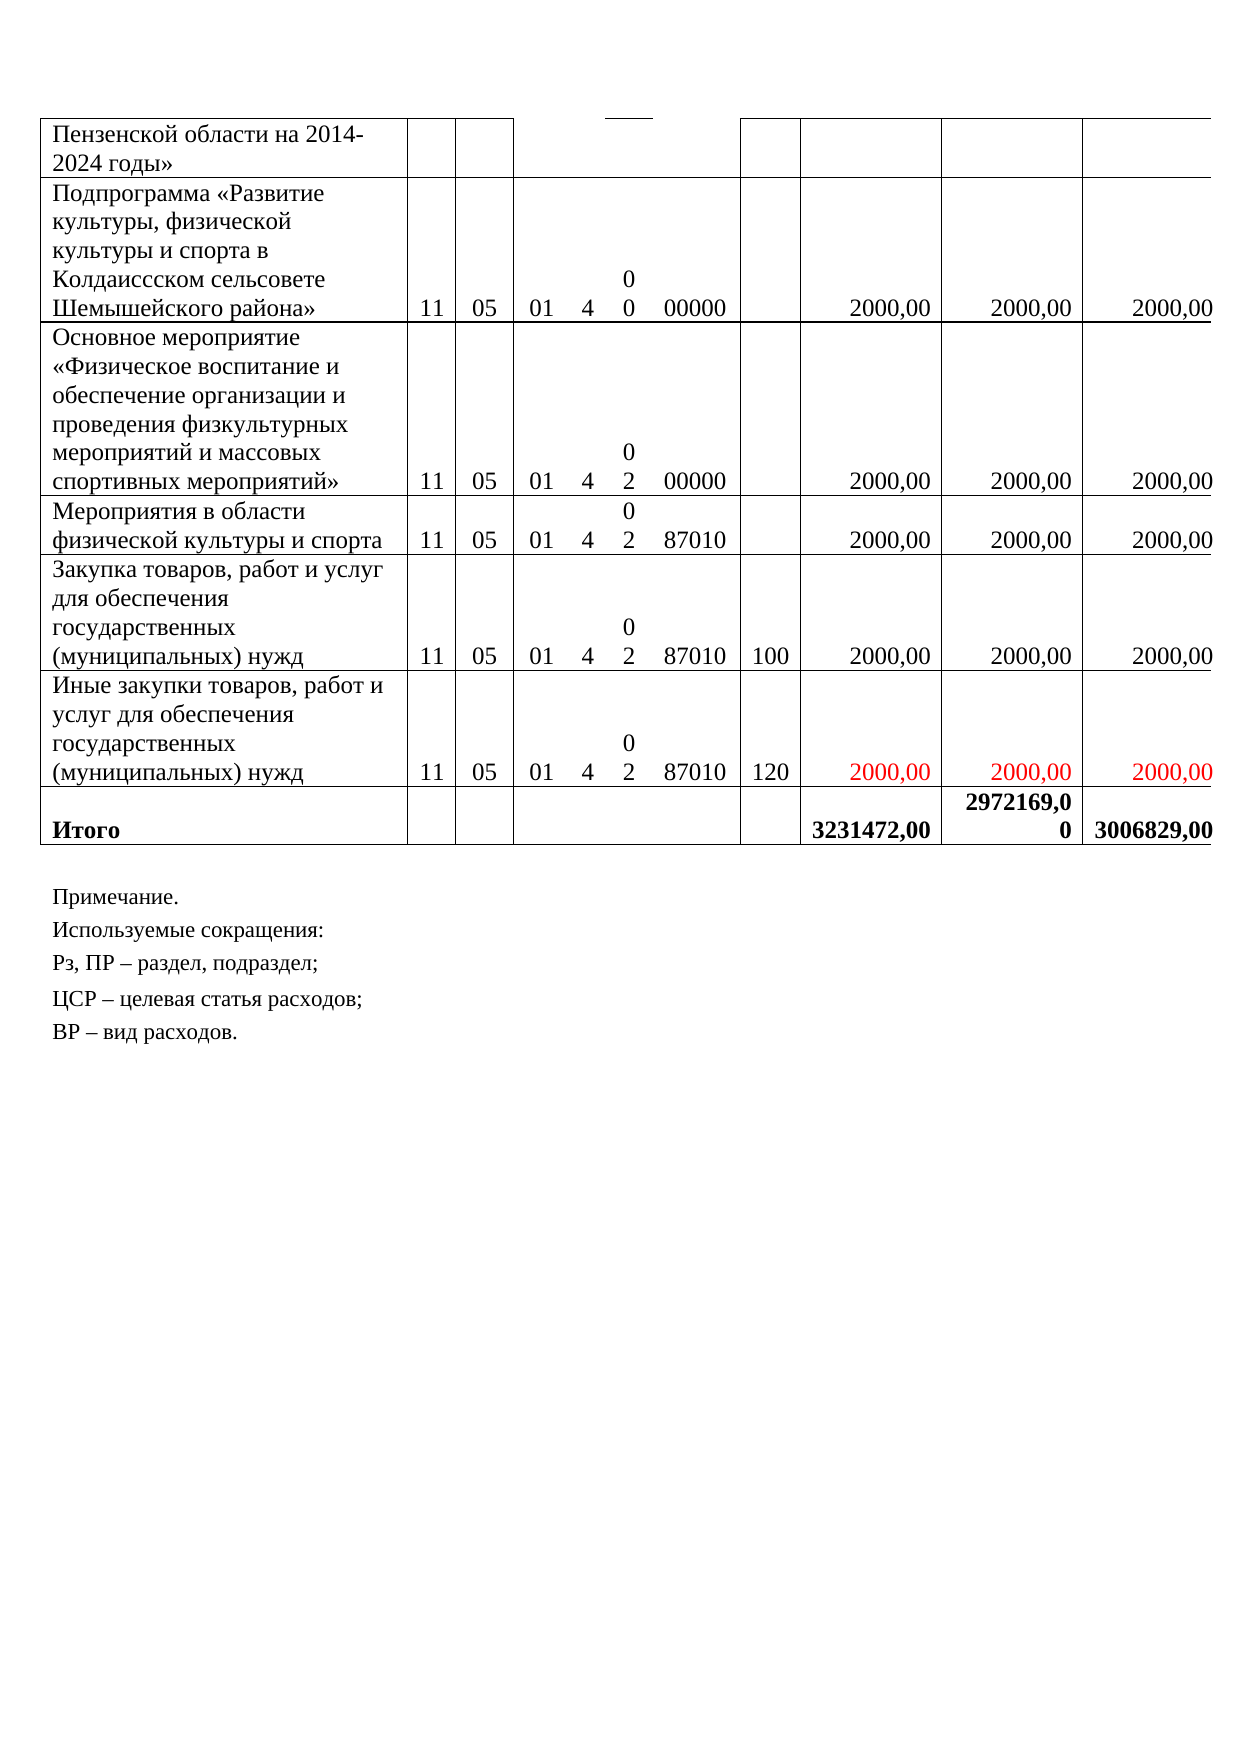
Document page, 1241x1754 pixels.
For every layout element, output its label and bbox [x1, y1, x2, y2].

table_header [30, 118, 1211, 1622]
